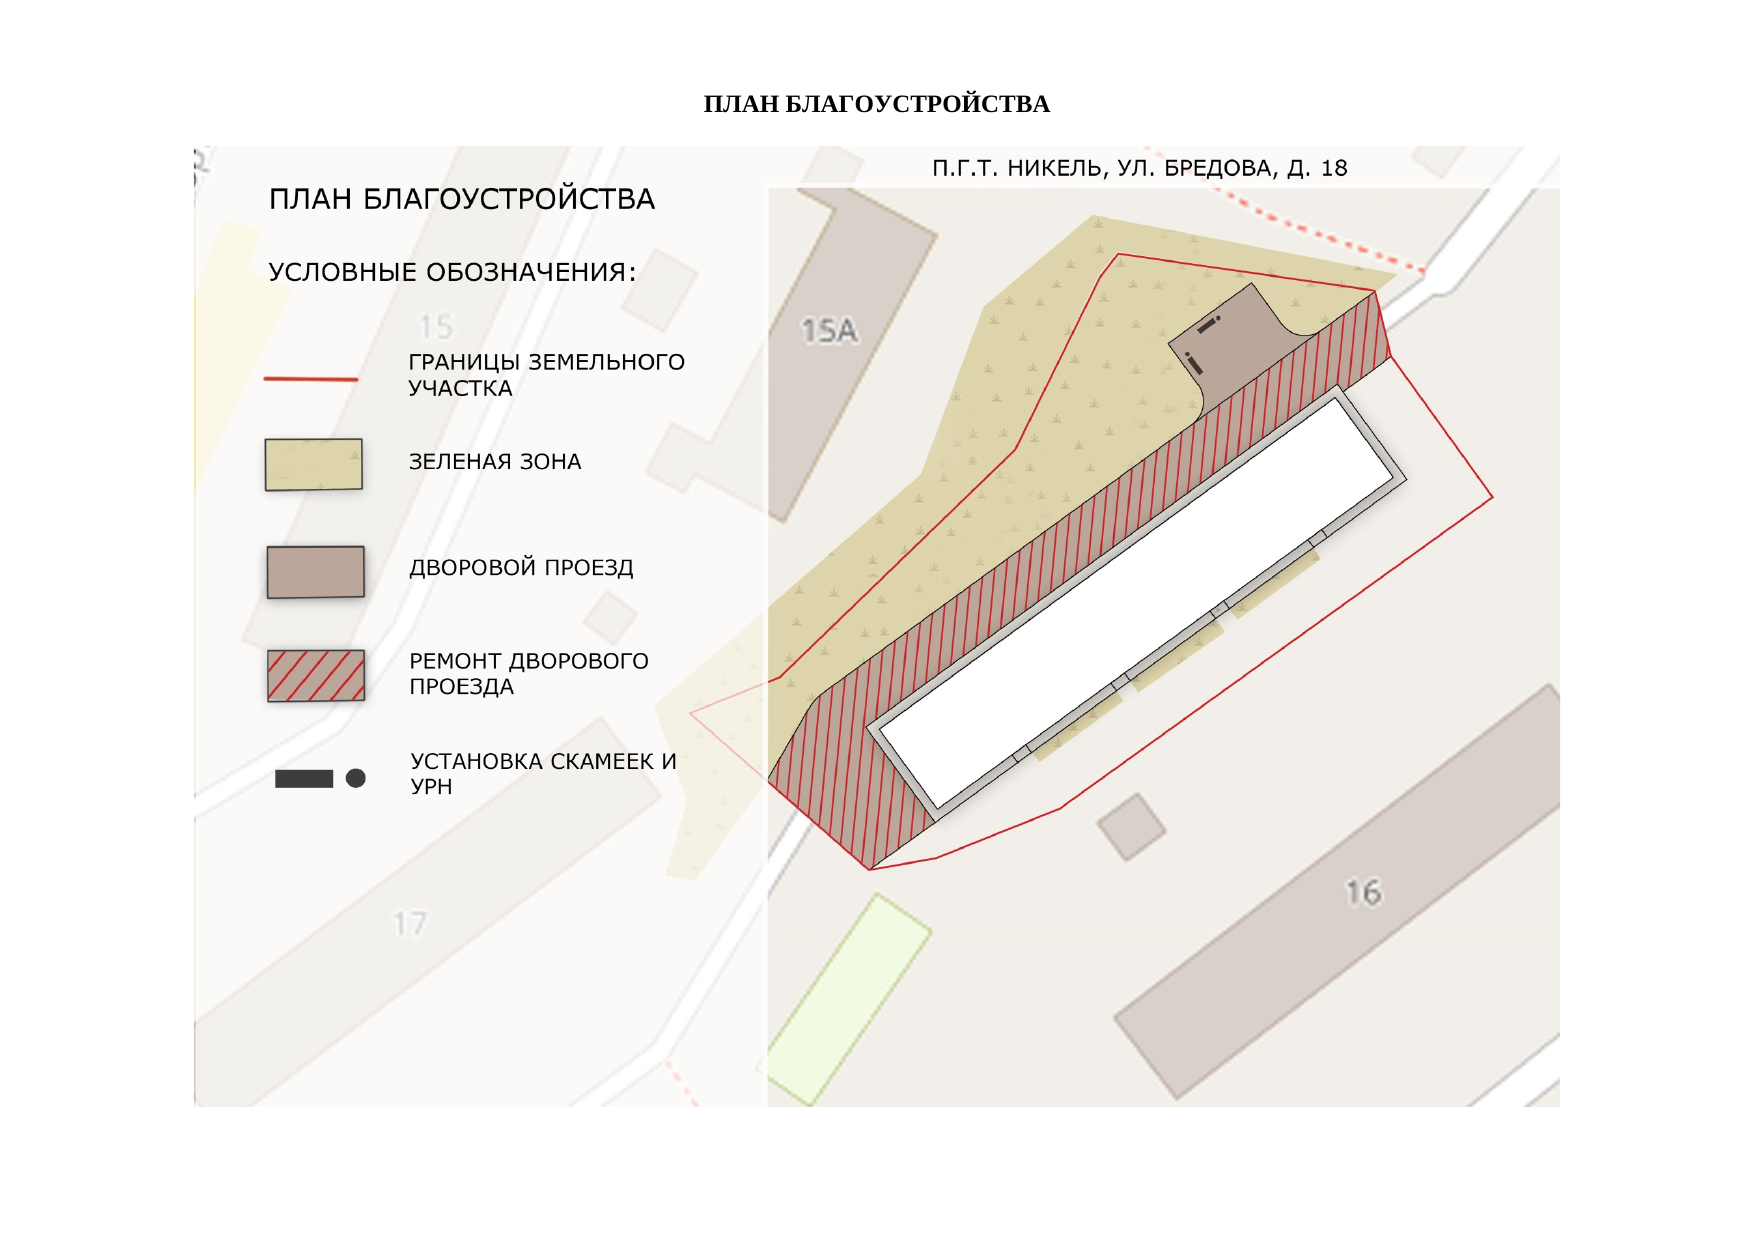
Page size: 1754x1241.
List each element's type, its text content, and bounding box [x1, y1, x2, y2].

text ПЛАН БЛАГОУСТРОЙСТВА [59, 89, 1695, 117]
picture [193, 146, 1561, 1107]
